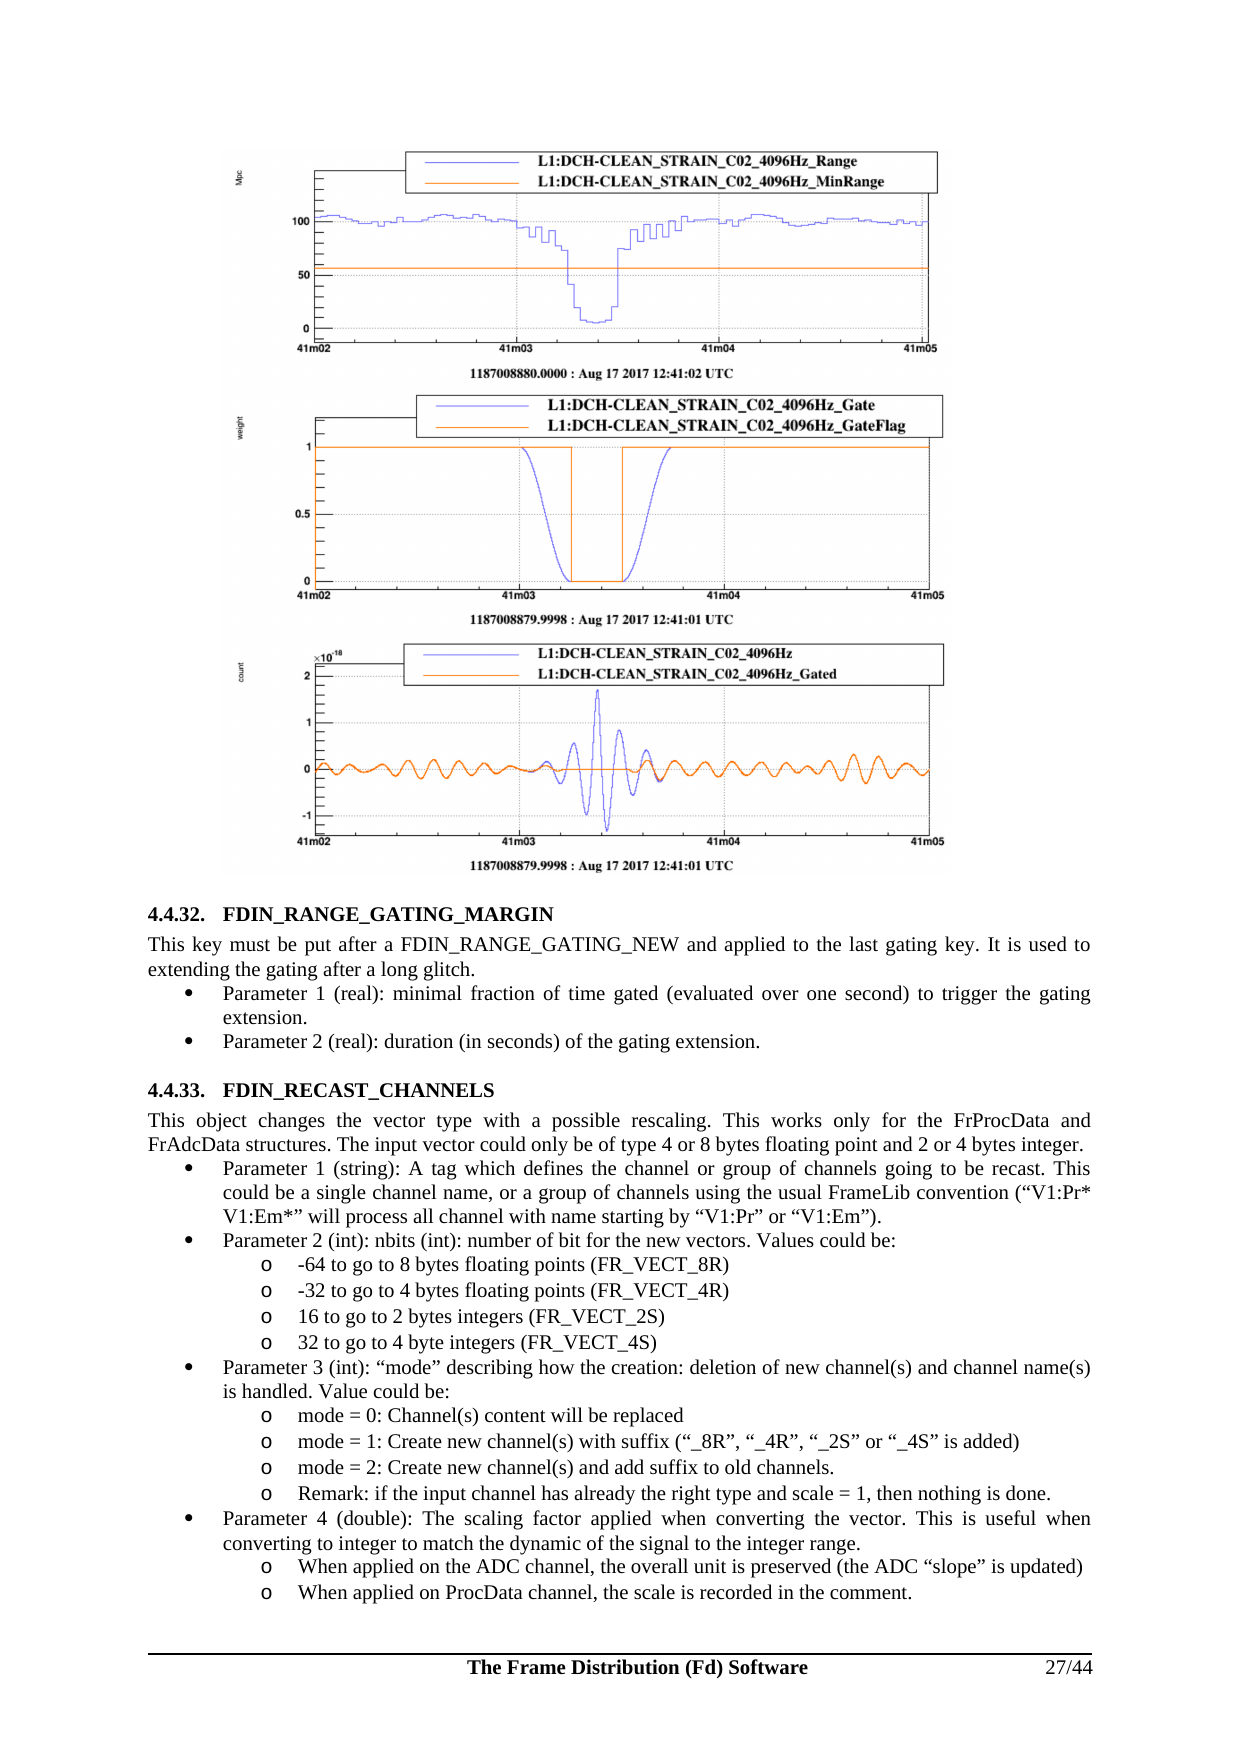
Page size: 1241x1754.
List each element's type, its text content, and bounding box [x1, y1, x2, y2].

list mode = 1: Create new channel(s) with suffix (“_8R”, “_4R”, “_2S” or “_4S” is added) [260, 1429, 1093, 1455]
text This object changes the vector type with a possible rescaling. This works only for the FrProcData and FrAdcData structures. The input vector could only be of type 4 or 8 bytes floating point and 2 or 4 bytes integer. [148, 1108, 1093, 1156]
list Parameter 3 (int): “mode” describing how the creation: deletion of new channel(s) and channel name(s) is handled. Value could be: [185, 1355, 1093, 1403]
list Parameter 1 (real): minimal fraction of time gated (evaluated over one second) to trigger the gating extension. [185, 981, 1093, 1029]
list Parameter 4 (double): The scaling factor applied when converting the vector. This is useful when converting to integer to match the dynamic of the signal to the integer range. [185, 1506, 1093, 1554]
list -32 to go to 4 bytes floating points (FR_VECT_4R) [260, 1278, 1093, 1304]
list mode = 0: Channel(s) content will be replaced [260, 1403, 1093, 1429]
picture [221, 147, 951, 877]
list 16 to go to 2 bytes integers (FR_VECT_2S) [260, 1304, 1093, 1329]
list mode = 2: Create new channel(s) and add suffix to old channels. [260, 1455, 1093, 1481]
list 32 to go to 4 byte integers (FR_VECT_4S) [260, 1329, 1093, 1355]
list When applied on ProcData channel, the scale is recorded in the comment. [260, 1580, 1093, 1606]
list Remark: if the input channel has already the right type and scale = 1, then nothing is done. [260, 1481, 1093, 1506]
list Parameter 2 (int): nbits (int): number of bit for the new vectors. Values could be: [185, 1228, 1093, 1252]
list -64 to go to 8 bytes floating points (FR_VECT_8R) [260, 1252, 1093, 1278]
list When applied on the ADC channel, the overall unit is preserved (the ADC “slope” is updated) [260, 1554, 1093, 1580]
text This key must be put after a FDIN_RANGE_GATING_NEW and applied to the last gating key. It is used to extending the gating after a long glitch. [148, 932, 1093, 981]
list Parameter 2 (real): duration (in seconds) of the gating extension. [185, 1029, 1093, 1053]
list Parameter 1 (string): A tag which defines the channel or group of channels going to be recast. This could be a single channel name, or a group of channels using the usual FrameLib convention (“V1:Pr* V1:Em*” will process all channel with name starting by “V1:Pr” or “V1:Em”). [185, 1156, 1093, 1228]
subtitle FDIN_RANGE_GATING_MARGIN [148, 902, 1093, 926]
subtitle FDIN_RECAST_CHANNELS [148, 1078, 1093, 1102]
